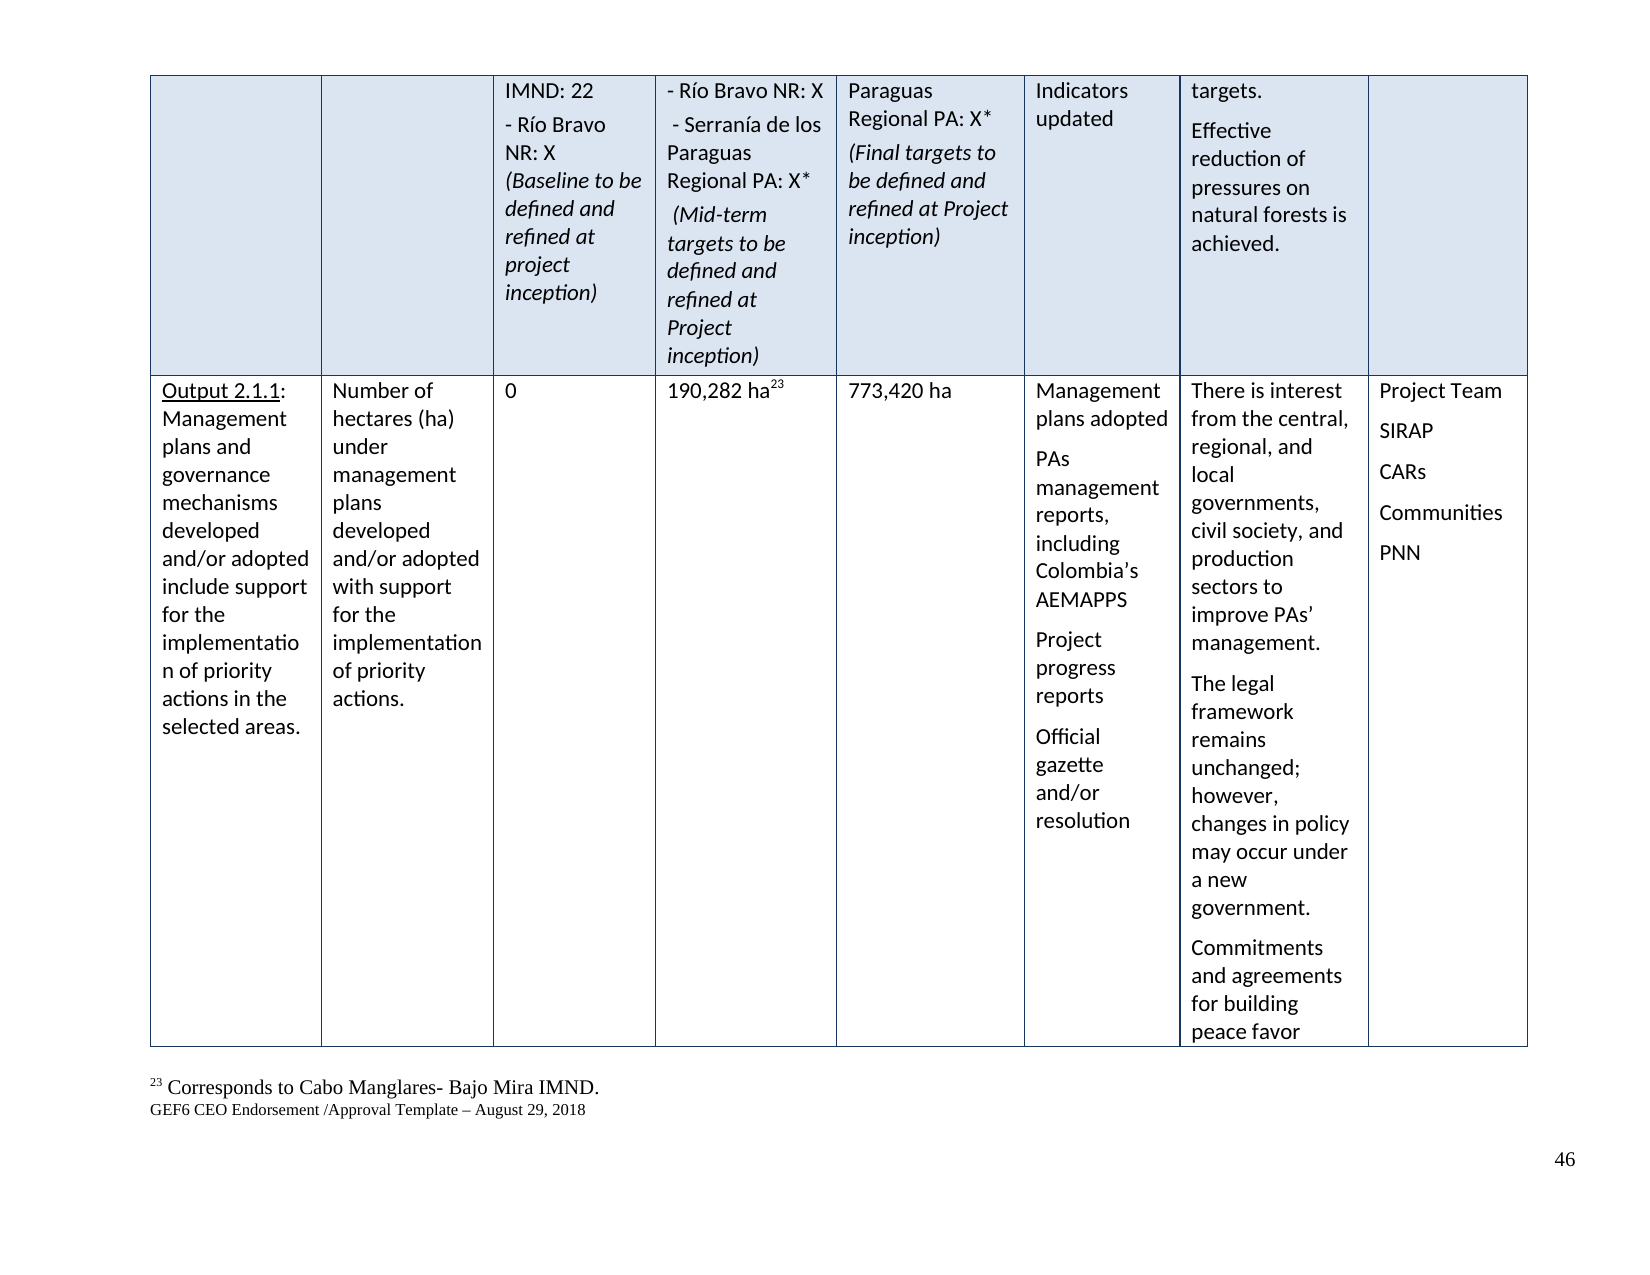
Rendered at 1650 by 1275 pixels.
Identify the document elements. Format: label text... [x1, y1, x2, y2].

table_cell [1181, 376, 1368, 1046]
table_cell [494, 76, 655, 375]
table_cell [837, 76, 1024, 375]
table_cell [656, 76, 836, 375]
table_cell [322, 76, 493, 375]
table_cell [1025, 376, 1179, 1046]
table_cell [1025, 76, 1179, 375]
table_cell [1369, 376, 1527, 1046]
table_cell 0 [494, 376, 655, 1046]
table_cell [151, 376, 321, 1046]
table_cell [151, 76, 321, 375]
table_cell 190,282 ha [656, 376, 836, 1046]
table_cell 773,420 ha [837, 376, 1024, 1046]
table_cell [1181, 76, 1368, 375]
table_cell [1369, 76, 1527, 375]
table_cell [322, 376, 493, 1046]
